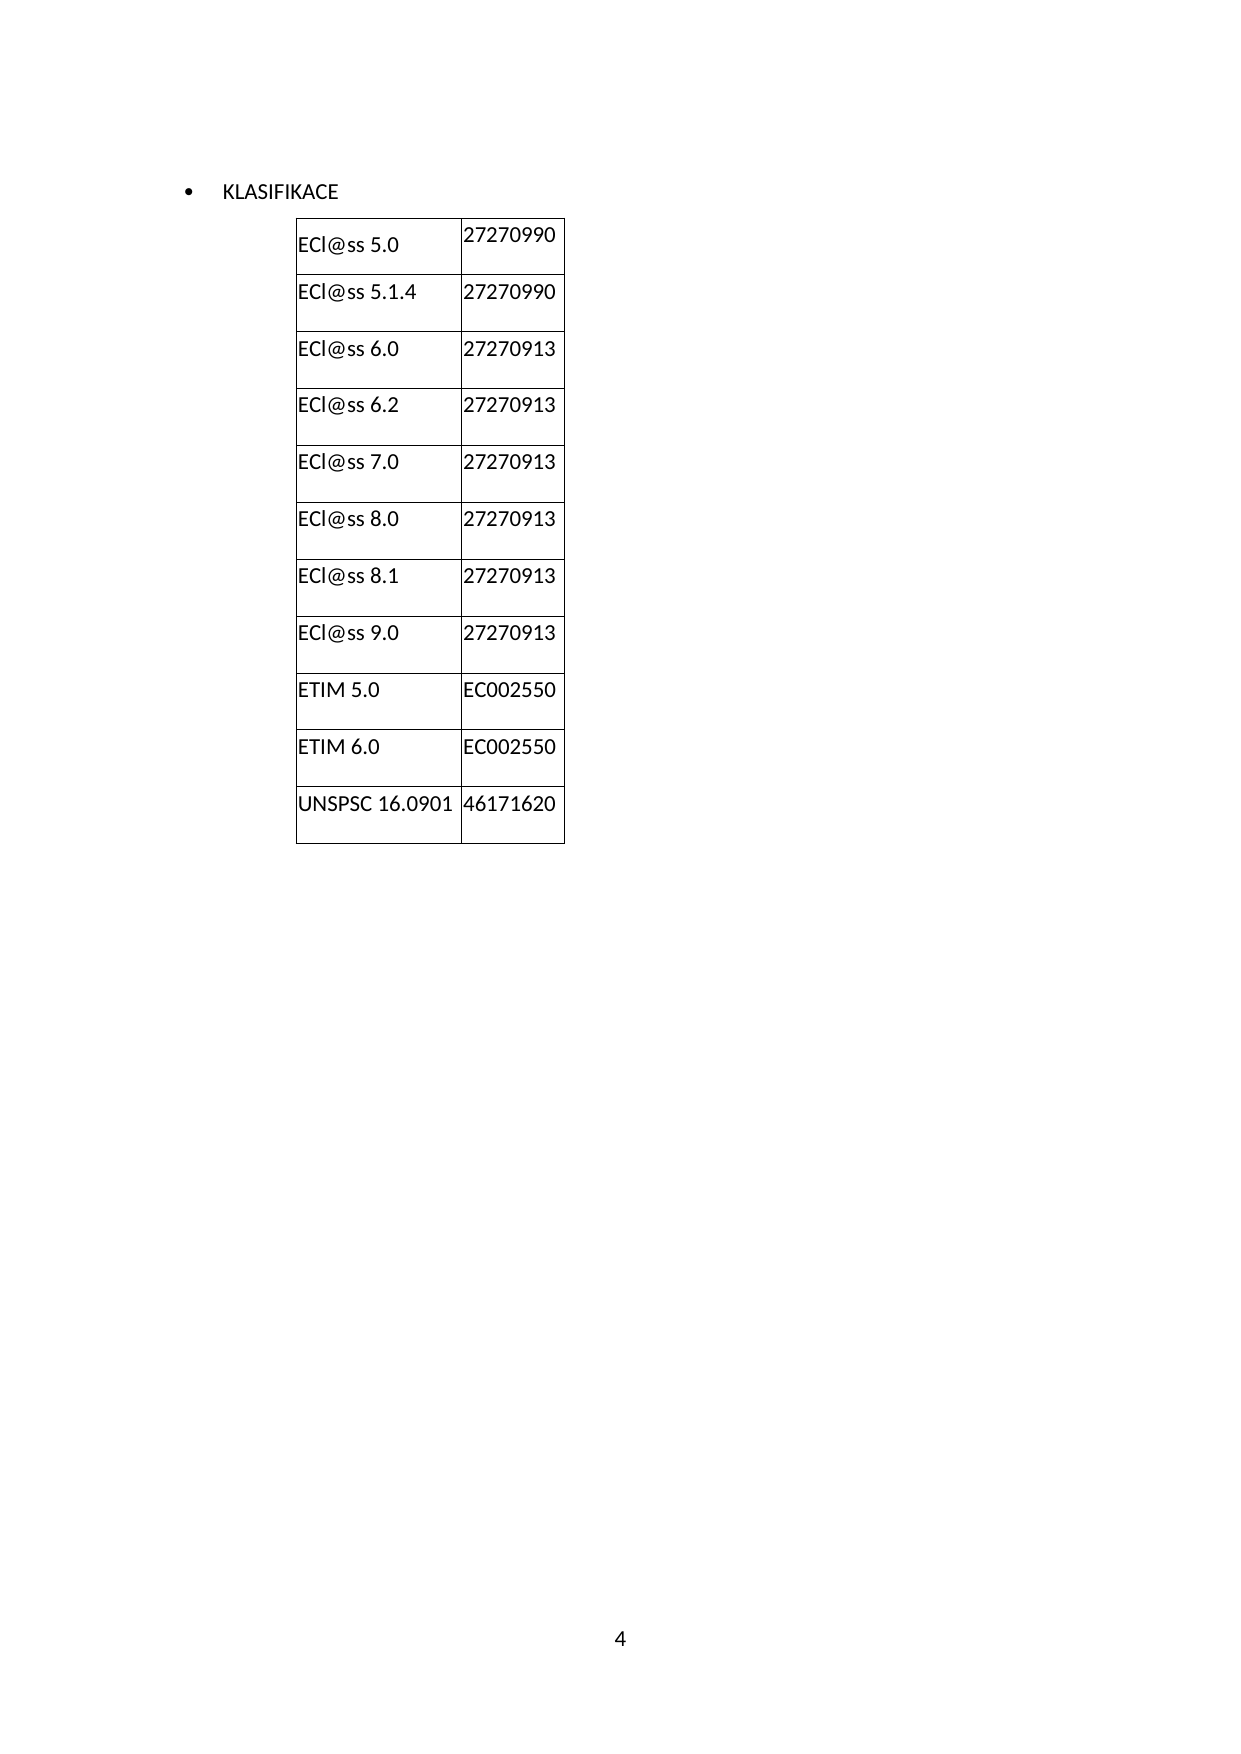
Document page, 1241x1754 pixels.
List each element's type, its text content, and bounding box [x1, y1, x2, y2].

table_cell 27270990 [462, 275, 564, 331]
table_cell 46171620 [462, 787, 564, 843]
table_cell ECl@ss 8.1 [297, 560, 461, 616]
table_cell ECl@ss 6.2 [297, 389, 461, 445]
table_cell 27270913 [462, 560, 564, 616]
table_cell ECl@ss 9.0 [297, 617, 461, 672]
table_cell ETIM 6.0 [297, 730, 461, 786]
table_header 27270990 [462, 219, 564, 274]
table_cell 27270913 [462, 446, 564, 502]
table_cell ECl@ss 6.0 [297, 332, 461, 388]
list Klasifikace [185, 177, 1092, 205]
table_cell UNSPSC 16.0901 [297, 787, 461, 843]
table_header ECl@ss 5.0 [297, 219, 461, 274]
table_cell 27270913 [462, 332, 564, 388]
table_cell 27270913 [462, 503, 564, 559]
table_cell ECl@ss 7.0 [297, 446, 461, 502]
table_cell ETIM 5.0 [297, 674, 461, 729]
table_cell 27270913 [462, 617, 564, 672]
table_cell ECl@ss 8.0 [297, 503, 461, 559]
table_cell 27270913 [462, 389, 564, 445]
table_cell ECl@ss 5.1.4 [297, 275, 461, 331]
table_cell EC002550 [462, 730, 564, 786]
table_cell EC002550 [462, 674, 564, 729]
